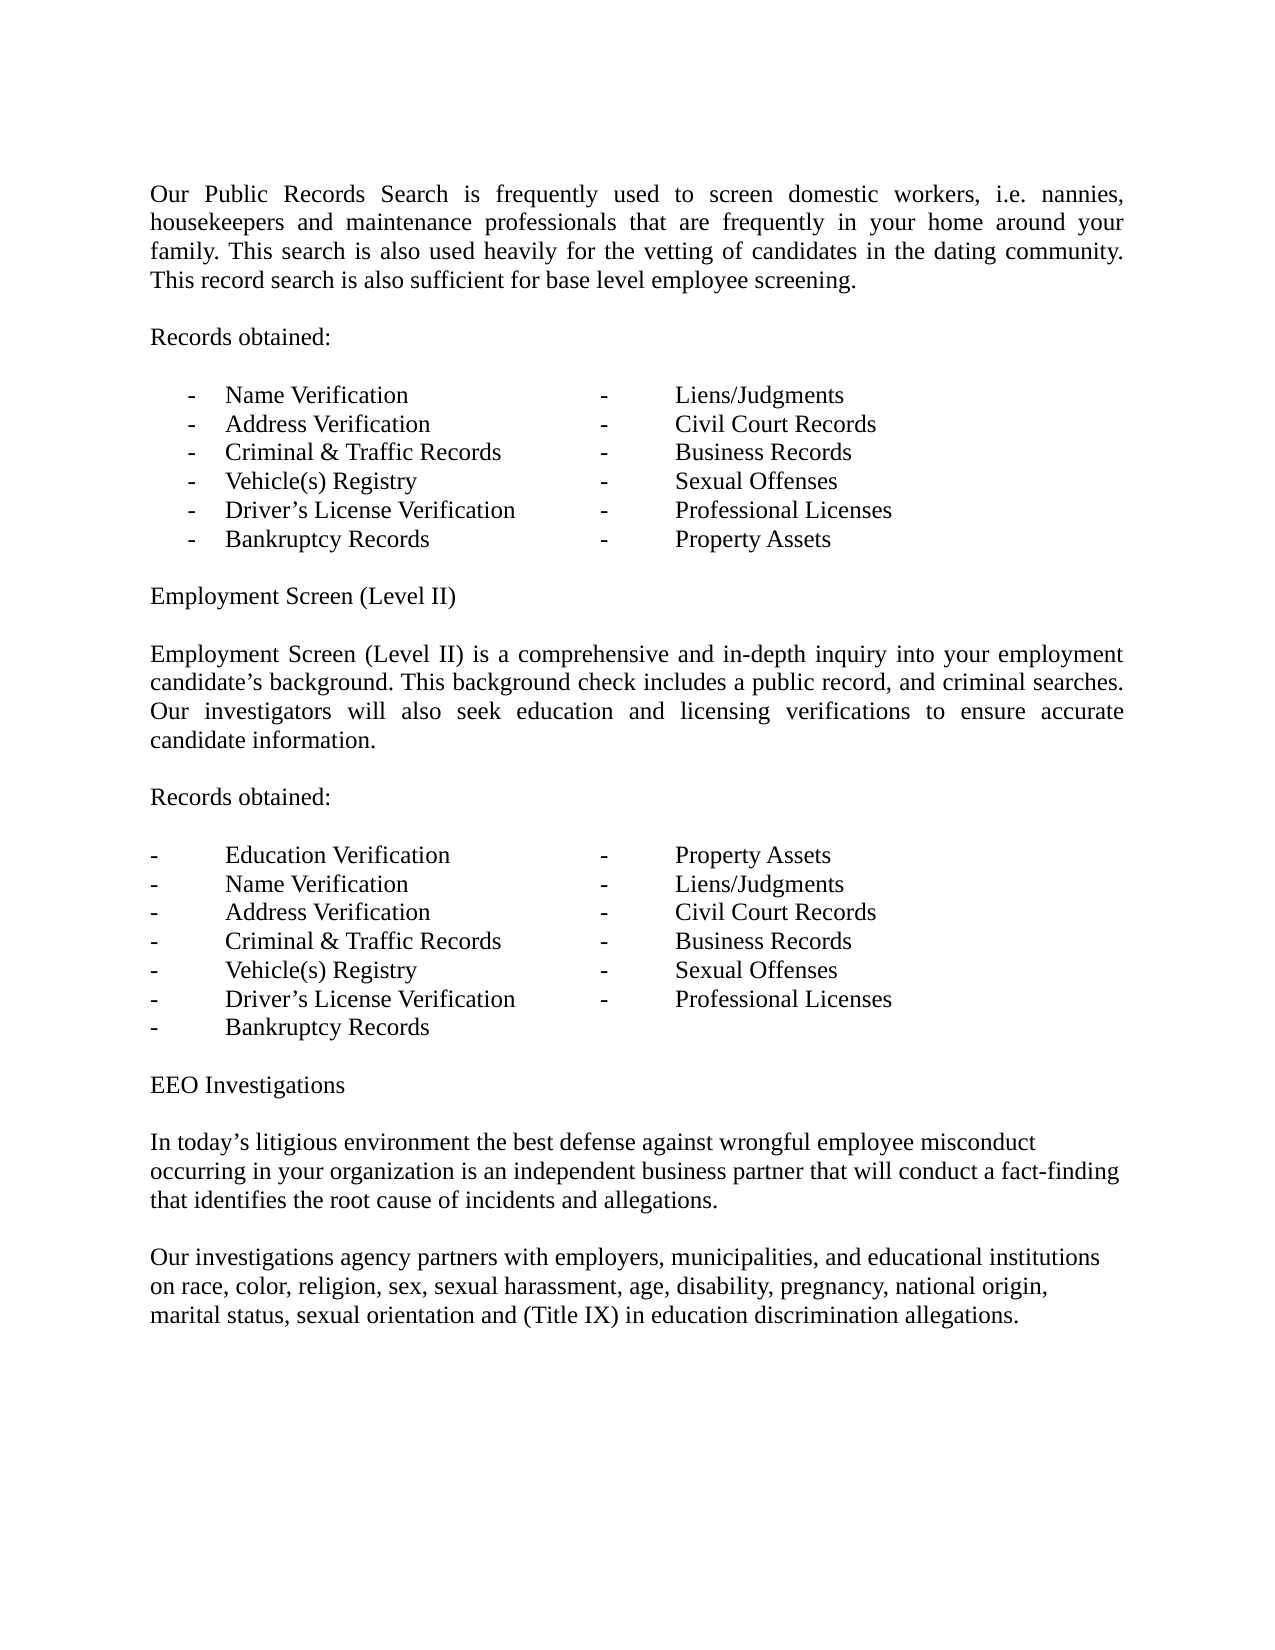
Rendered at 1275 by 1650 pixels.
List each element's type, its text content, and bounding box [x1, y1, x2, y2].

list Criminal & Traffic Records - Business Records [187, 437, 1125, 466]
text - Driver’s License Verification - Professional Licenses [150, 984, 1125, 1012]
text - Criminal & Traffic Records - Business Records [150, 926, 1125, 955]
text Records obtained: [150, 782, 1125, 811]
text - Name Verification - Liens/Judgments [150, 869, 1125, 897]
list Driver’s License Verification - Professional Licenses [187, 495, 1125, 524]
list Address Verification - Civil Court Records [187, 409, 1125, 437]
text - Education Verification - Property Assets [150, 840, 1125, 869]
list Bankruptcy Records - Property Assets [187, 524, 1125, 552]
text Our Public Records Search is frequently used to screen domestic workers, i.e. nannies, housekeepers and maintenance professionals that are frequently in your home around your family. This search is also used heavily for the vetting of candidates in the dating community. This record search is also sufficient for base level employee screening. [150, 179, 1125, 294]
text Employment Screen (Level II) [150, 581, 1125, 610]
text In today’s litigious environment the best defense against wrongful employee misconduct occurring in your organization is an independent business partner that will conduct a fact-finding that identifies the root cause of incidents and allegations. [150, 1127, 1125, 1214]
text Records obtained: [150, 322, 1125, 351]
text Employment Screen (Level II) is a comprehensive and in-depth inquiry into your employment candidate’s background. This background check includes a public record, and criminal searches. Our investigators will also seek education and licensing verifications to ensure accurate candidate information. [150, 639, 1125, 754]
text - Bankruptcy Records [150, 1012, 1125, 1041]
text EEO Investigations [150, 1070, 1125, 1099]
text Our investigations agency partners with employers, municipalities, and educational institutions on race, color, religion, sex, sexual harassment, age, disability, pregnancy, national origin, marital status, sexual orientation and (Title IX) in education discrimination allegations. [150, 1242, 1125, 1329]
list Name Verification - Liens/Judgments [187, 380, 1125, 409]
text - Vehicle(s) Registry - Sexual Offenses [150, 955, 1125, 984]
text - Address Verification - Civil Court Records [150, 897, 1125, 926]
list Vehicle(s) Registry - Sexual Offenses [187, 466, 1125, 495]
